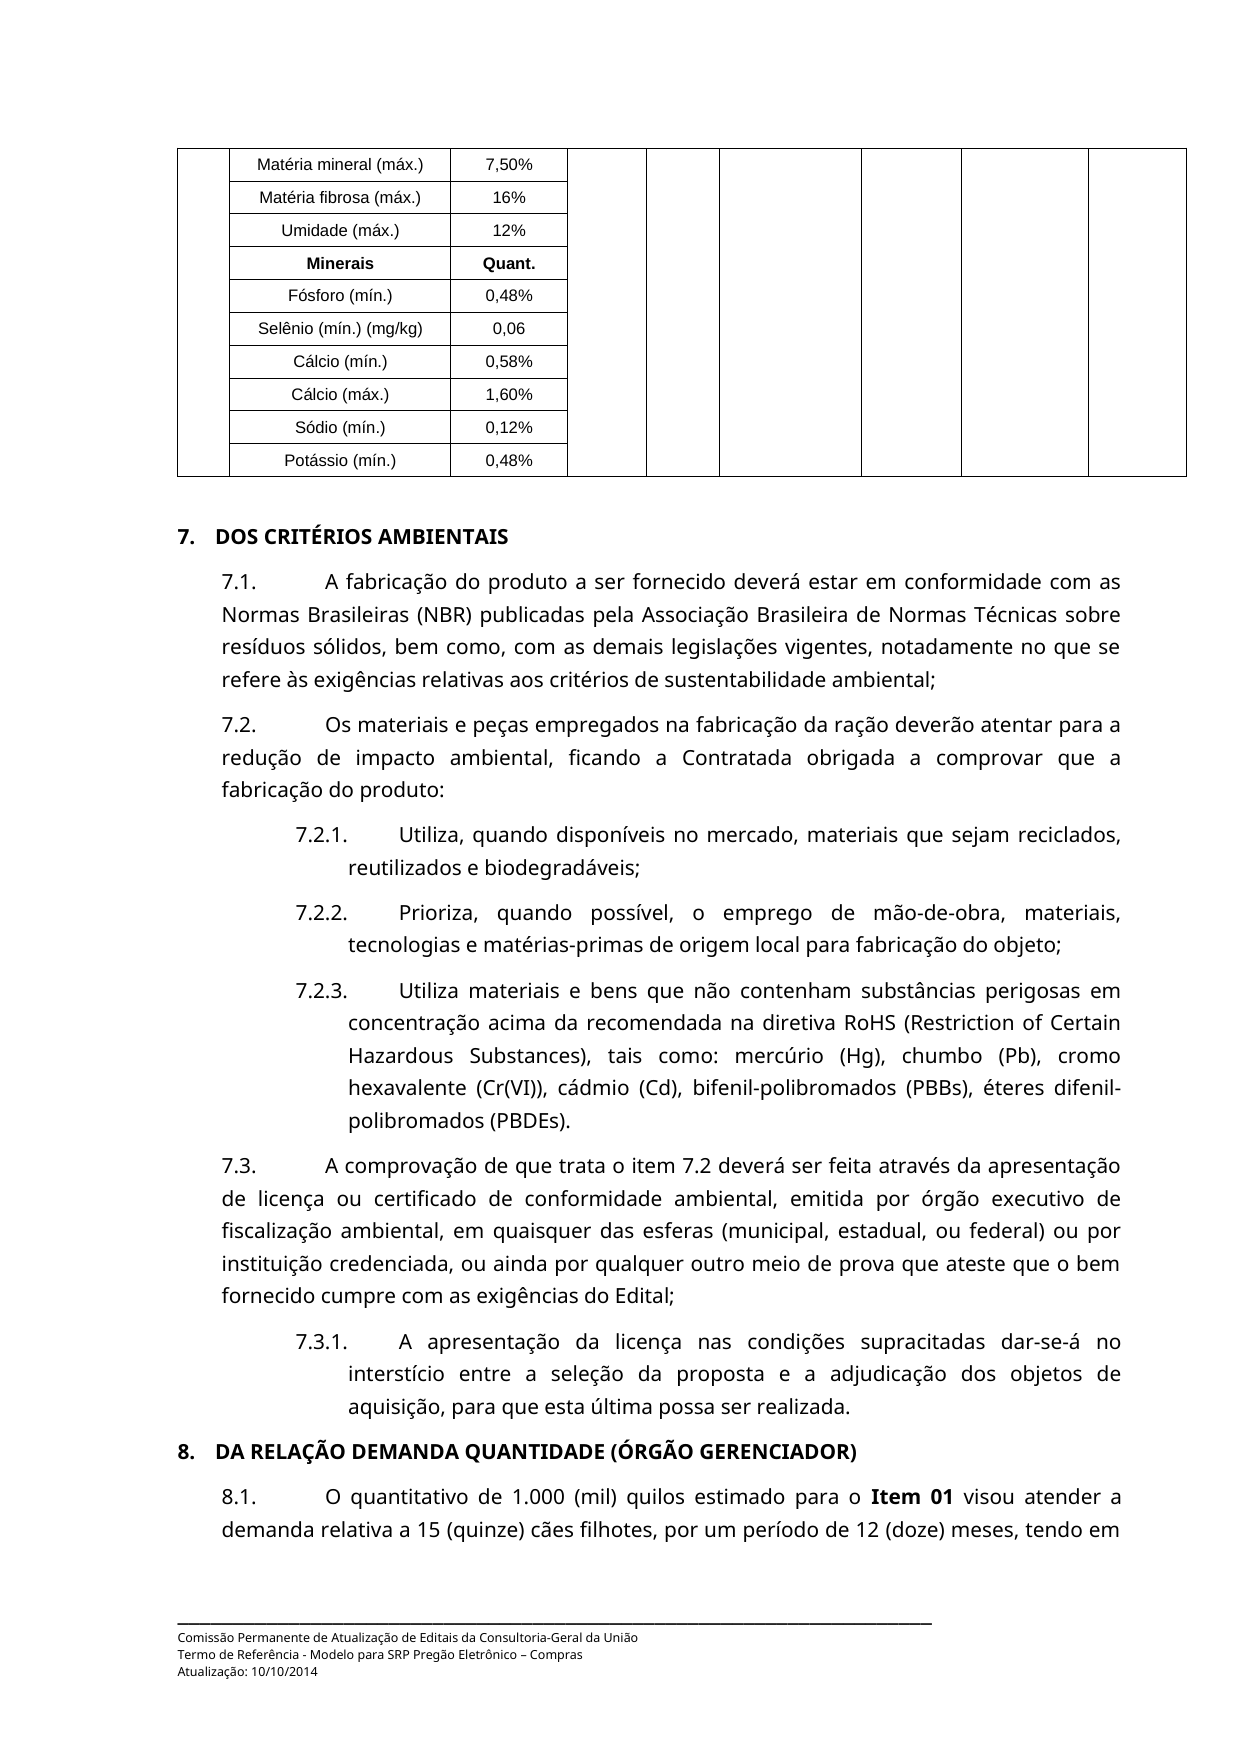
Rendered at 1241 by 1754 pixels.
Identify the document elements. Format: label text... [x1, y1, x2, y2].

table_cell Matéria mineral (máx.) [230, 149, 450, 181]
list A fabricação do produto a ser fornecido deverá estar em conformidade com as Normas Brasileiras (NBR) publicadas pela Associação Brasileira de Normas Técnicas sobre resíduos sólidos, bem como, com as demais legislações vigentes, notadamente no que se refere às exigências relativas aos critérios de sustentabilidade ambiental; [221, 567, 1122, 693]
table_cell 16% [451, 182, 567, 213]
list A apresentação da licença nas condições supracitadas dar-se-á no interstício entre a seleção da proposta e a adjudicação dos objetos de aquisição, para que esta última possa ser realizada. [295, 1327, 1122, 1420]
list Utiliza, quando disponíveis no mercado, materiais que sejam reciclados, reutilizados e biodegradáveis; [295, 820, 1122, 881]
table_cell Sódio (mín.) [230, 411, 450, 443]
table_cell Cálcio (mín.) [230, 346, 450, 377]
table_cell 12% [451, 214, 567, 246]
table_cell Quant. [451, 247, 567, 279]
table_cell 7,50% [451, 149, 567, 181]
list Prioriza, quando possível, o emprego de mão-de-obra, materiais, tecnologias e matérias-primas de origem local para fabricação do objeto; [295, 898, 1122, 959]
table_cell 0,58% [451, 346, 567, 377]
table_cell Cálcio (máx.) [230, 379, 450, 410]
list Os materiais e peças empregados na fabricação da ração deverão atentar para a redução de impacto ambiental, ficando a Contratada obrigada a comprovar que a fabricação do produto: [221, 710, 1122, 804]
list Utiliza materiais e bens que não contenham substâncias perigosas em concentração acima da recomendada na diretiva RoHS (Restriction of Certain Hazardous Substances), tais como: mercúrio (Hg), chumbo (Pb), cromo hexavalente (Cr(VI)), cádmio (Cd), bifenil-polibromados (PBBs), éteres difenil-polibromados (PBDEs). [295, 976, 1122, 1134]
table_cell Umidade (máx.) [230, 214, 450, 246]
table_cell 0,12% [451, 411, 567, 443]
list DA RELAÇÃO DEMANDA QUANTIDADE (ÓRGÃO GERENCIADOR) [177, 1437, 1124, 1466]
list A comprovação de que trata o item 7.2 deverá ser feita através da apresentação de licença ou certificado de conformidade ambiental, emitida por órgão executivo de fiscalização ambiental, em quaisquer das esferas (municipal, estadual, ou federal) ou por instituição credenciada, ou ainda por qualquer outro meio de prova que ateste que o bem fornecido cumpre com as exigências do Edital; [221, 1151, 1122, 1310]
table_cell Matéria fibrosa (máx.) [230, 182, 450, 213]
table_cell 0,48% [451, 444, 567, 476]
list DOS CRITÉRIOS AMBIENTAIS [177, 522, 1124, 550]
table_cell 0,06 [451, 313, 567, 344]
table_cell Minerais [230, 247, 450, 279]
table_cell 1,60% [451, 379, 567, 410]
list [221, 1482, 1122, 1543]
table_cell Potássio (mín.) [230, 444, 450, 476]
table_cell Selênio (mín.) (mg/kg) [230, 313, 450, 344]
table_cell 0,48% [451, 280, 567, 312]
table_cell Fósforo (mín.) [230, 280, 450, 312]
